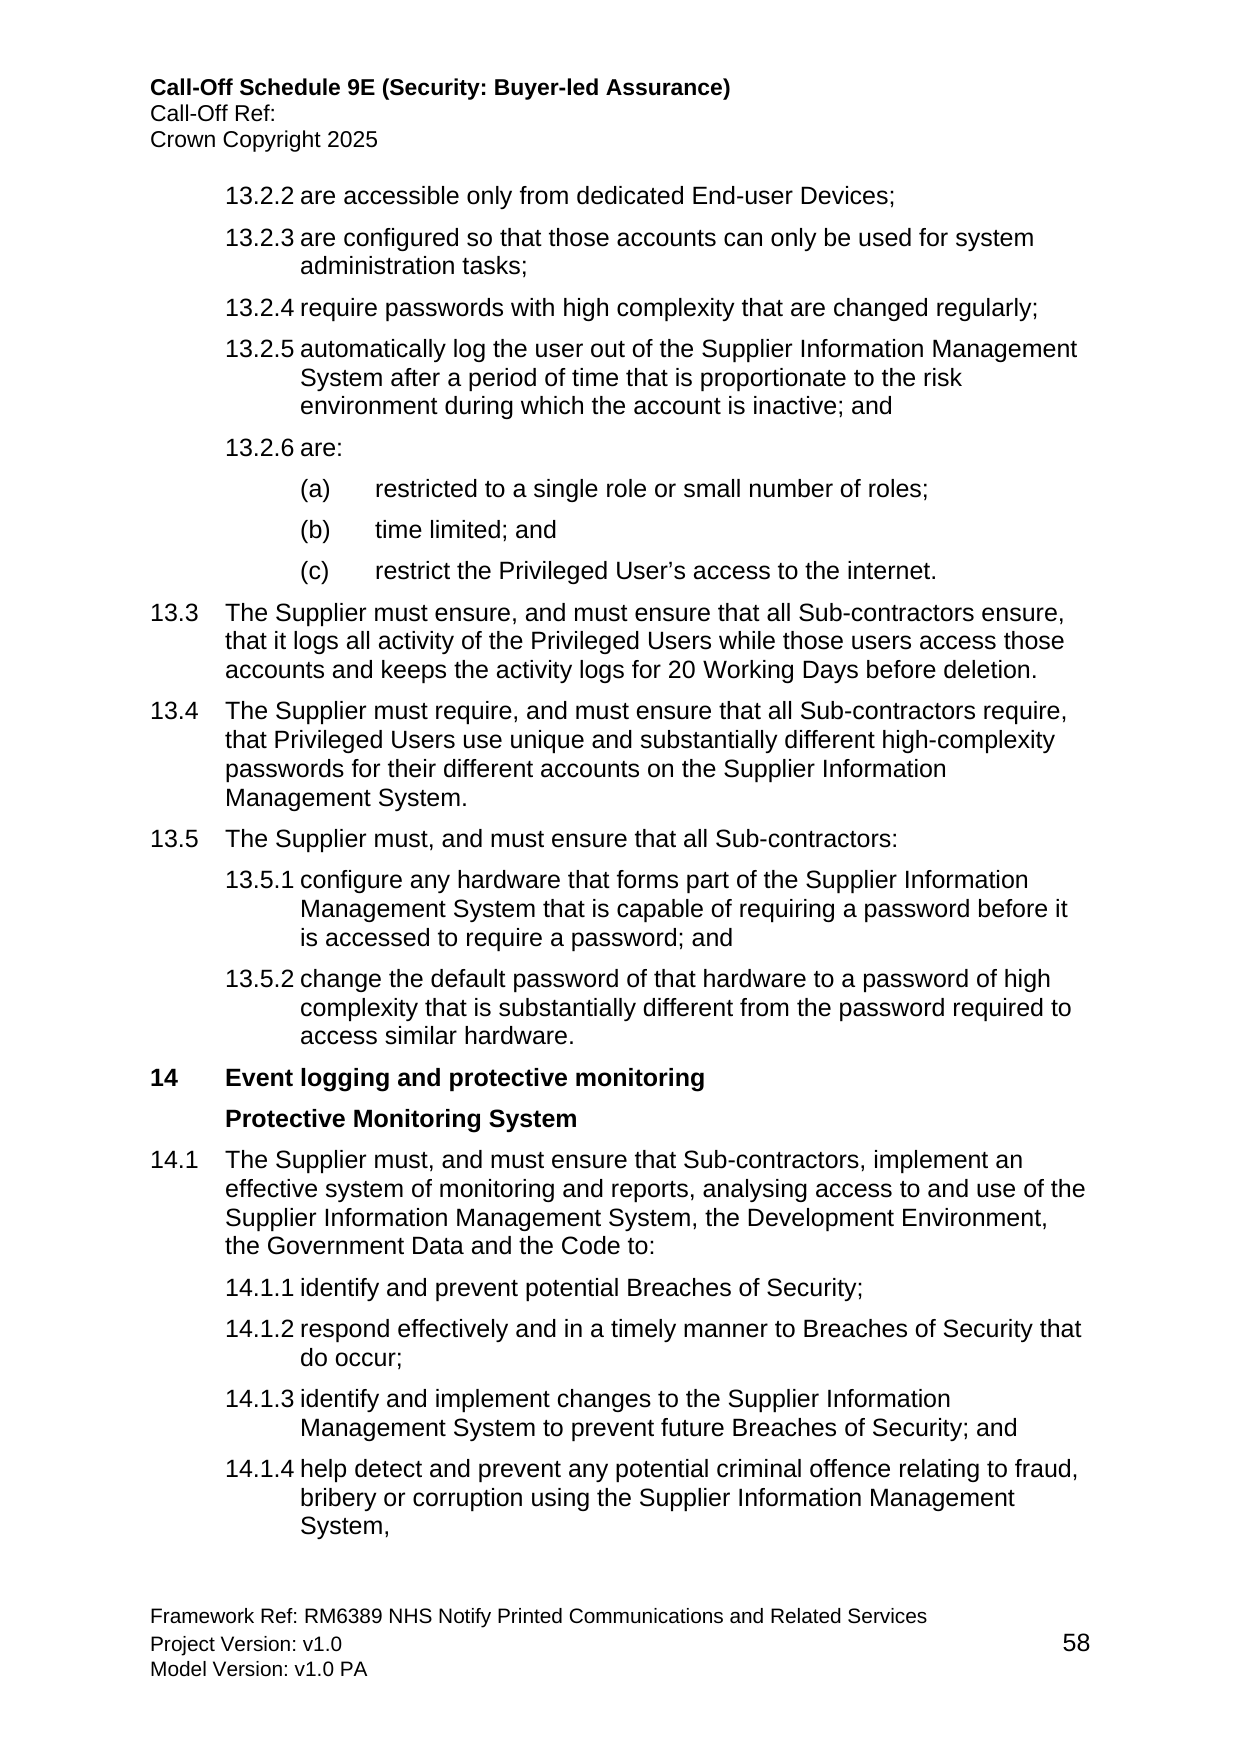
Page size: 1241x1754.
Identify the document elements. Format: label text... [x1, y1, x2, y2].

list identify and prevent potential Breaches of Security; [225, 1273, 1090, 1301]
list The Supplier must, and must ensure that Sub-contractors, implement an effective system of monitoring and reports, analysing access to and use of the Supplier Information Management System, the Development Environment, the Government Data and the Code to: [150, 1145, 1090, 1260]
list time limited; and [300, 515, 1090, 544]
list are configured so that those accounts can only be used for system administration tasks; [225, 223, 1090, 280]
list require passwords with high complexity that are changed regularly; [225, 293, 1090, 321]
list automatically log the user out of the Supplier Information Management System after a period of time that is proportionate to the risk environment during which the account is inactive; and [225, 334, 1090, 420]
list are: [225, 433, 1090, 461]
list help detect and prevent any potential criminal offence relating to fraud, bribery or corruption using the Supplier Information Management System, [225, 1454, 1090, 1540]
list change the default password of that hardware to a password of high complexity that is substantially different from the password required to access similar hardware. [225, 964, 1090, 1050]
text Protective Monitoring System [225, 1104, 1090, 1133]
list restrict the Privileged User’s access to the internet. [300, 556, 1090, 585]
list Event logging and protective monitoring [150, 1063, 1090, 1091]
list The Supplier must ensure, and must ensure that all Sub-contractors ensure, that it logs all activity of the Privileged Users while those users access those accounts and keeps the activity logs for 20 Working Days before deletion. [150, 598, 1090, 684]
list restricted to a single role or small number of roles; [300, 474, 1090, 503]
list identify and implement changes to the Supplier Information Management System to prevent future Breaches of Security; and [225, 1384, 1090, 1441]
list The Supplier must require, and must ensure that all Sub-contractors require, that Privileged Users use unique and substantially different high-complexity passwords for their different accounts on the Supplier Information Management System. [150, 696, 1090, 811]
list respond effectively and in a timely manner to Breaches of Security that do occur; [225, 1314, 1090, 1371]
list The Supplier must, and must ensure that all Sub-contractors: [150, 824, 1090, 853]
list are accessible only from dedicated End-user Devices; [225, 181, 1090, 210]
list configure any hardware that forms part of the Supplier Information Management System that is capable of requiring a password before it is accessed to require a password; and [225, 865, 1090, 951]
